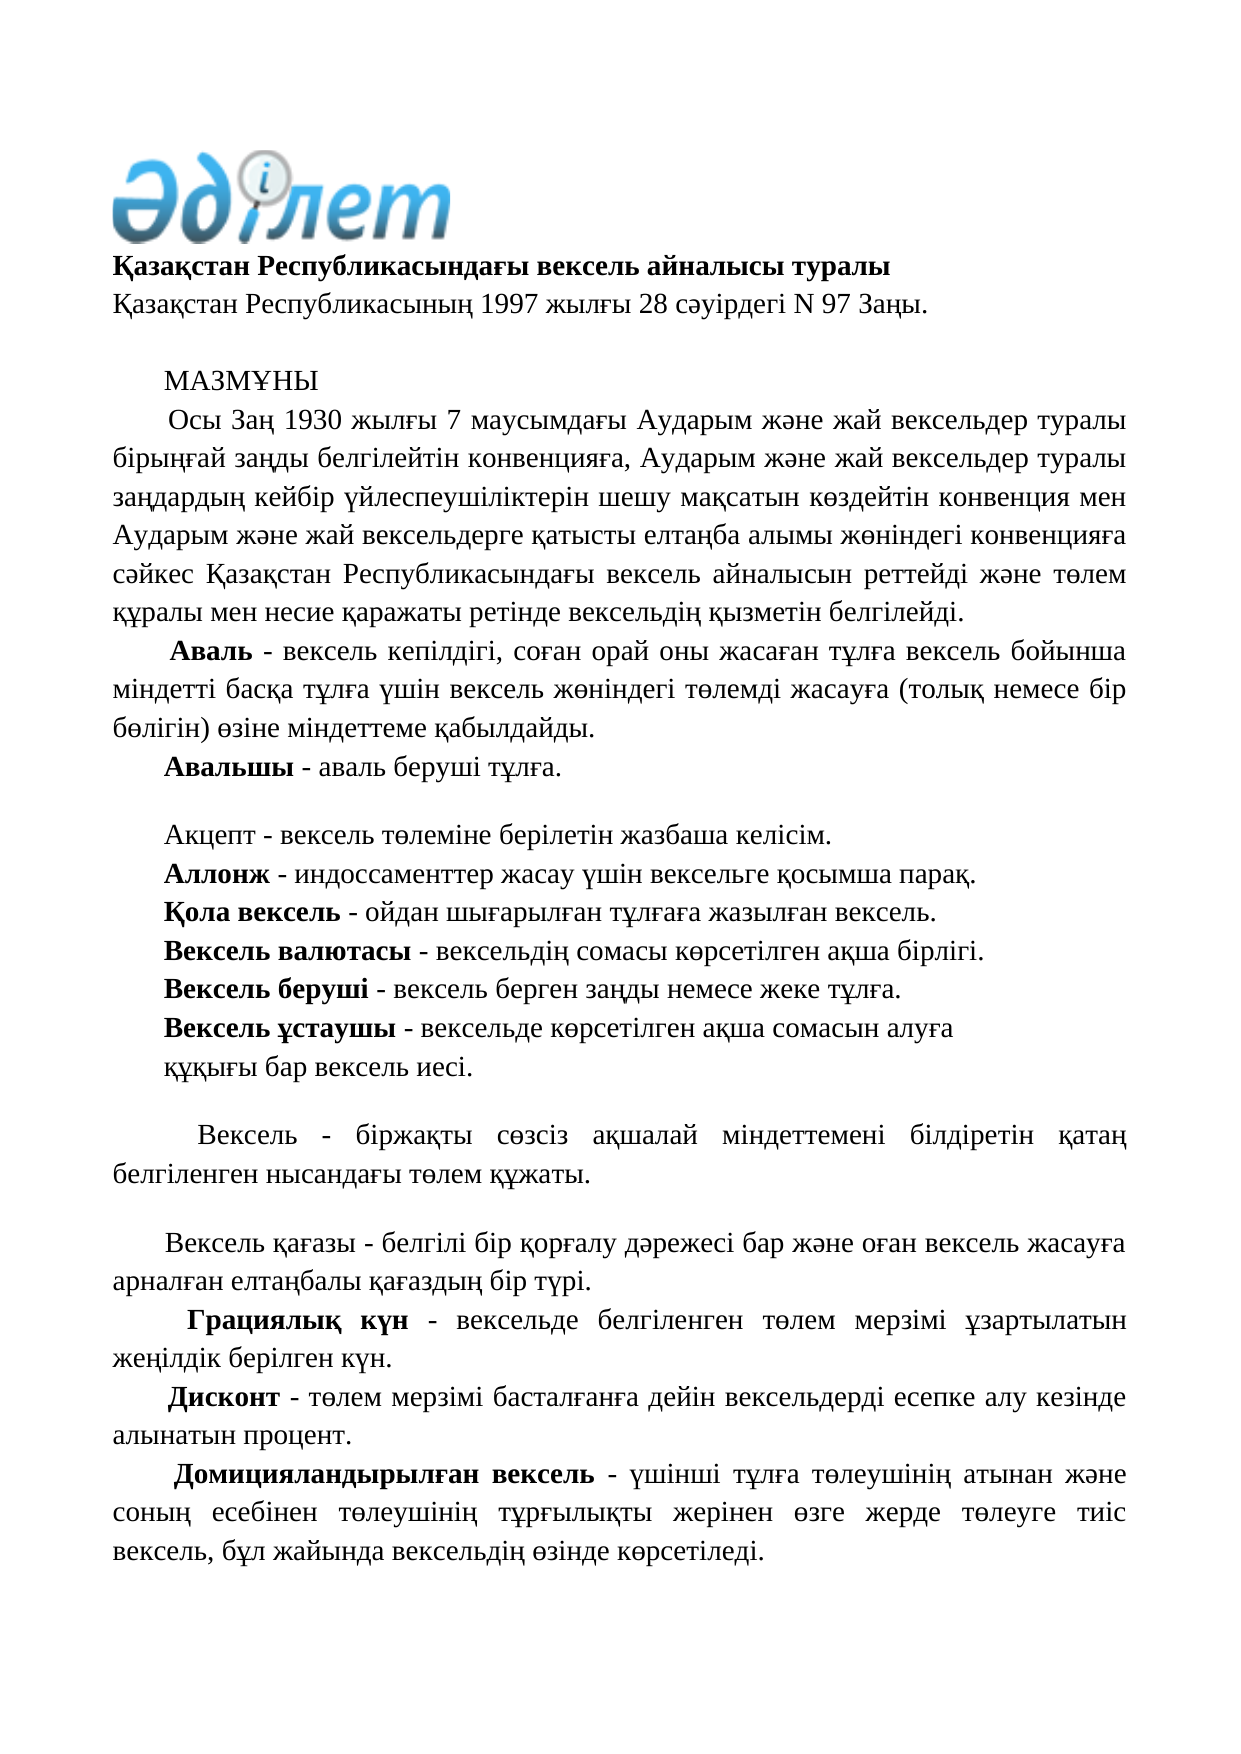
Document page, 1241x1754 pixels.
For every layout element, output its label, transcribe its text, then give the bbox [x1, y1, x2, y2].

text Вексель қағазы - белгiлi бiр қорғалу дәрежесi бар және оған вексель жасауға арналған елтаңбалы қағаздың бiр түрi. [112, 1225, 1128, 1297]
text Аваль - вексель кепiлдiгi, соған орай оны жасаған тұлға вексель бойынша мiндеттi басқа тұлға үшiн вексель жөнiндегi төлемдi жасауға (толық немесе бiр бөлiгiн) өзiне мiндеттеме қабылдайды. [112, 633, 1128, 744]
text Қазақстан Республикасындағы вексель айналысы туралы [112, 248, 1128, 281]
text Қазақстан Республикасының 1997 жылғы 28 сәуiрдегі N 97 Заңы. [112, 286, 1128, 320]
text Грациялық күн - вексельде белгiленген төлем мерзiмi ұзартылатын жеңiлдiк берiлген күн. [112, 1302, 1128, 1374]
text Аллонж - индоссаменттер жасау үшiн вексельге қосымша парақ. [112, 856, 1128, 889]
text Осы Заң 1930 жылғы 7 маусымдағы Аударым және жай вексельдер туралы бiрыңғай заңды белгiлейтiн конвенцияға, Аударым және жай вексельдер туралы заңдардың кейбiр үйлеспеушiлiктерiн шешу мақсатын көздейтiн конвенция мен Аударым және жай вексельдерге қатысты елтаңба алымы жөнiндегi конвенцияға сәйкес Қазақстан Республикасындағы вексель айналысын реттейдi және төлем құралы мен несие қаражаты ретiнде вексельдiң қызметiн белгiлейдi. [112, 402, 1128, 628]
text МАЗМҰНЫ [112, 363, 1128, 397]
text Домицияландырылған вексель - үшiншi тұлға төлеушiнiң атынан және соның есебiнен төлеушiнiң тұрғылықты жерiнен өзге жерде төлеуге тиiс вексель, бұл жайында вексельдiң өзiнде көрсетiледi. [112, 1456, 1128, 1567]
text Вексель - бiржақты сөзсiз ақшалай мiндеттеменi бiлдiретiн қатаң белгiленген нысандағы төлем құжаты. [112, 1117, 1128, 1189]
text Вексель берушi - вексель берген заңды немесе жеке тұлға. [112, 972, 1128, 1005]
text Дисконт - төлем мерзiмi басталғанға дейiн вексельдердi есепке алу кезiнде алынатын процент. [112, 1379, 1128, 1451]
text Авальшы - аваль берушi тұлға. [112, 749, 1128, 782]
text Вексель ұстаушы - вексельде көрсетiлген ақша сомасын алуға [112, 1010, 1128, 1044]
text құқығы бар вексель иесi. [112, 1049, 1128, 1082]
text Қола вексель - ойдан шығарылған тұлғаға жазылған вексель. [112, 894, 1128, 928]
text Вексель валютасы - вексельдiң сомасы көрсетiлген ақша бiрлiгi. [112, 933, 1128, 967]
text Акцепт - вексель төлемiне берiлетiн жазбаша келiсiм. [112, 817, 1128, 851]
picture [112, 150, 451, 244]
